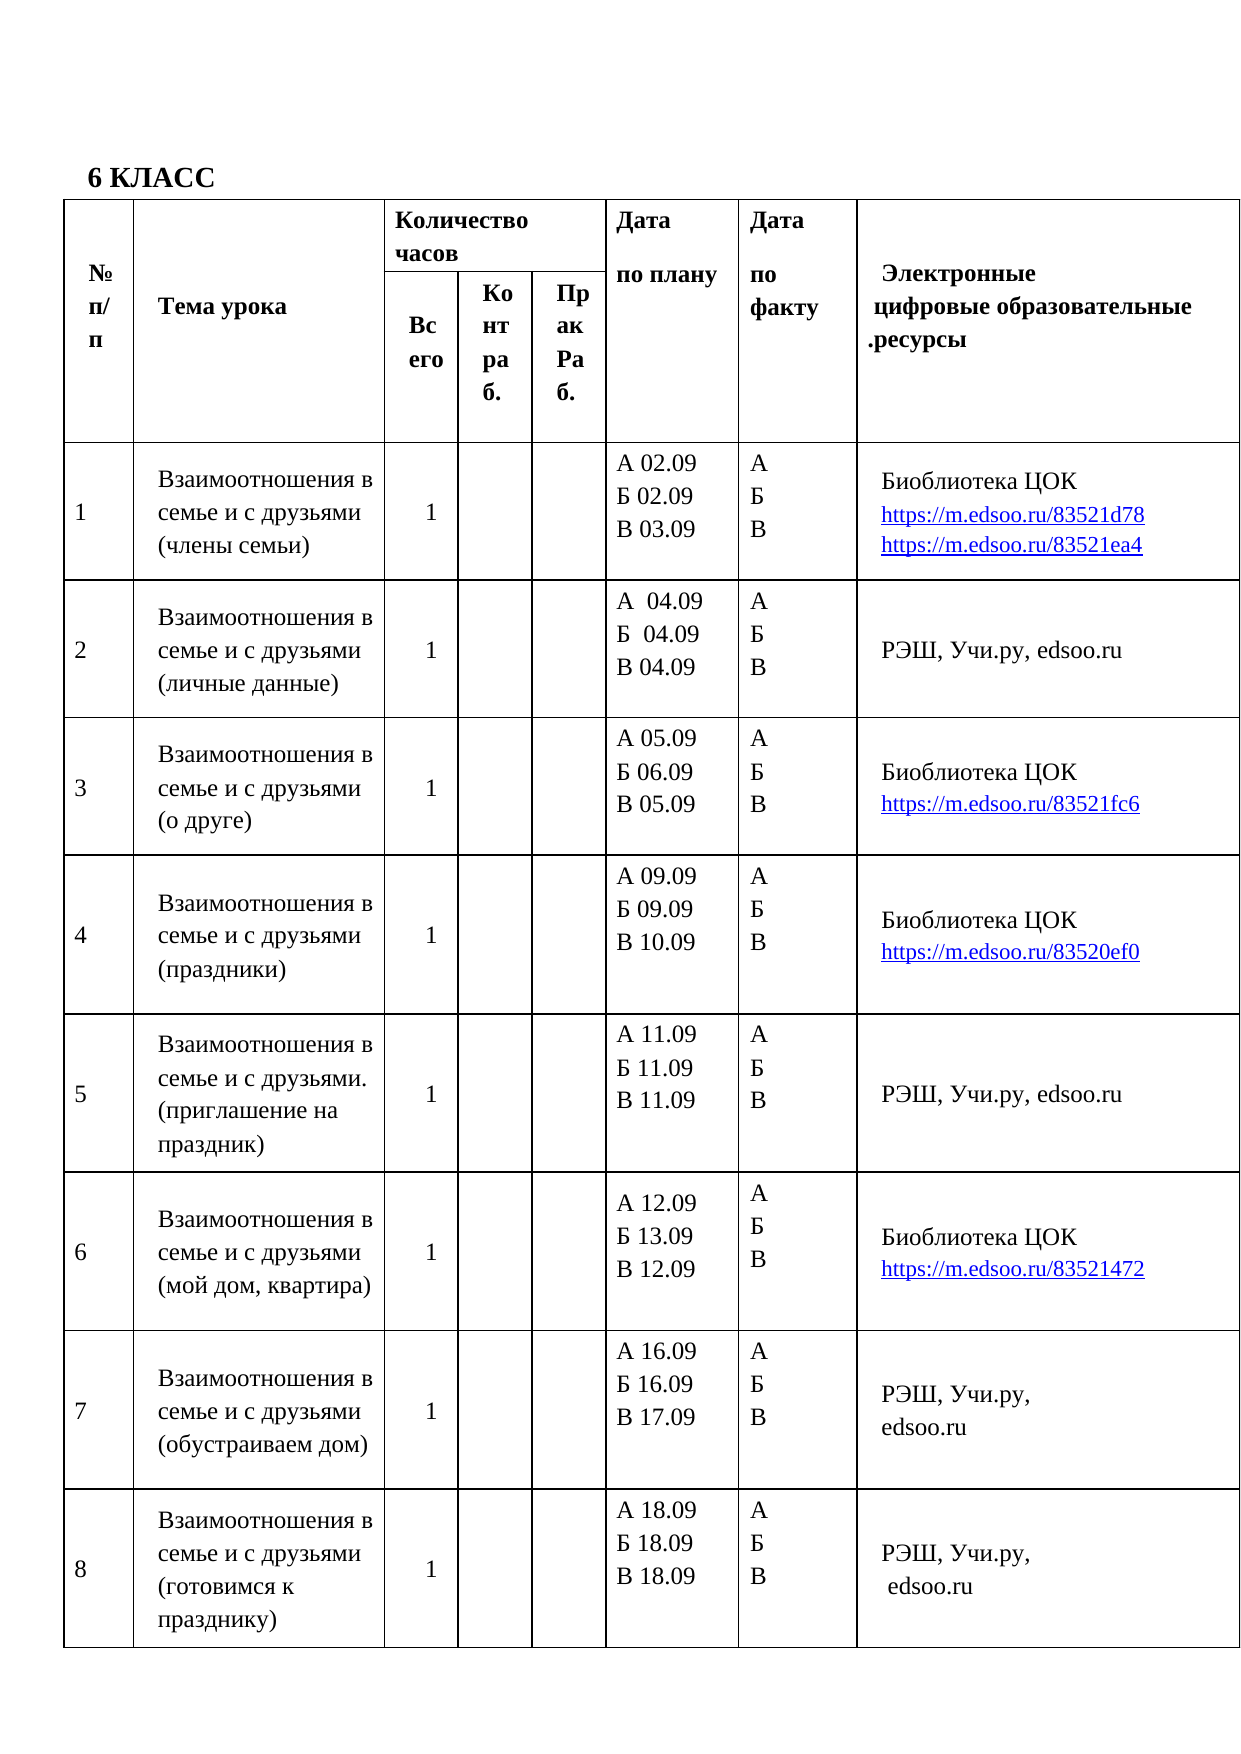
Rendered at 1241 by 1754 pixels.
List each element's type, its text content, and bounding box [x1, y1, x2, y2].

table_cell А Б В [739, 856, 856, 1013]
table_cell [459, 1490, 531, 1647]
table_cell А Б В [739, 1015, 856, 1171]
table_cell 1 [65, 443, 133, 579]
table_cell А 16.09 Б 16.09 В 17.09 [607, 1331, 738, 1488]
table_cell [459, 581, 531, 717]
table_cell А Б В [739, 1331, 856, 1488]
table_cell Контраб. [459, 272, 531, 442]
table_cell А Б В [739, 1490, 856, 1647]
table_cell 1 [385, 1173, 457, 1330]
table_cell 5 [65, 1015, 133, 1171]
table_cell Всего [385, 272, 457, 442]
table_header Количество часов [385, 200, 605, 271]
table_cell 1 [385, 1015, 457, 1171]
table_cell Биоблиотека ЦОК https://m.edsoo.ru/83521fc6 [858, 718, 1239, 854]
table_cell Взаимоотношения в семье и с друзьями (обустраиваем дом) [134, 1331, 384, 1488]
table_cell 1 [385, 581, 457, 717]
table_cell 2 [65, 581, 133, 717]
table_cell [533, 1173, 605, 1330]
table_cell 1 [385, 718, 457, 854]
table_cell А 12.09 Б 13.09 В 12.09 [607, 1173, 738, 1330]
table_cell Взаимоотношения в семье и с друзьями. (приглашение на праздник) [134, 1015, 384, 1171]
table_cell А Б В [739, 718, 856, 854]
table_header Дата по факту [739, 200, 856, 442]
text 6 КЛАСС [87, 160, 1165, 193]
table_cell 1 [385, 1490, 457, 1647]
table_cell Биоблиотека ЦОК https://m.edsoo.ru/83521d78 https://m.edsoo.ru/83521ea4 [858, 443, 1239, 579]
table_header Электронные цифровые образовательные .ресурсы [858, 200, 1239, 442]
table_cell [533, 443, 605, 579]
table_cell [533, 718, 605, 854]
table_cell РЭШ, Учи.ру, edsoo.ru [858, 1490, 1239, 1647]
table_cell А 02.09 Б 02.09 В 03.09 [607, 443, 738, 579]
table_cell [459, 1173, 531, 1330]
table_header Тема урока [134, 200, 384, 442]
table_cell Взаимоотношения в семье и с друзьями (о друге) [134, 718, 384, 854]
table_cell 1 [385, 443, 457, 579]
table_cell 1 [385, 1331, 457, 1488]
table_cell А 05.09 Б 06.09 В 05.09 [607, 718, 738, 854]
table_cell [533, 1015, 605, 1171]
table_cell 8 [65, 1490, 133, 1647]
table_cell [533, 581, 605, 717]
table_cell А Б В [739, 581, 856, 717]
table_cell Биоблиотека ЦОК https://m.edsoo.ru/83520ef0 [858, 856, 1239, 1013]
table_cell 7 [65, 1331, 133, 1488]
table_cell Взаимоотношения в семье и с друзьями (личные данные) [134, 581, 384, 717]
table_cell [459, 1331, 531, 1488]
table_cell Взаимоотношения в семье и с друзьями (члены семьи) [134, 443, 384, 579]
table_cell 4 [65, 856, 133, 1013]
table_cell Взаимоотношения в семье и с друзьями (готовимся к празднику) [134, 1490, 384, 1647]
table_cell [533, 856, 605, 1013]
table_cell А 11.09 Б 11.09 В 11.09 [607, 1015, 738, 1171]
table_cell [459, 856, 531, 1013]
table_cell А 18.09 Б 18.09 В 18.09 [607, 1490, 738, 1647]
table_cell А 09.09 Б 09.09 В 10.09 [607, 856, 738, 1013]
table_cell [459, 443, 531, 579]
table_cell 6 [65, 1173, 133, 1330]
table_cell Взаимоотношения в семье и с друзьями (мой дом, квартира) [134, 1173, 384, 1330]
table_header № п/п [65, 200, 133, 442]
table_cell [533, 1331, 605, 1488]
table_cell РЭШ, Учи.ру, edsoo.ru [858, 581, 1239, 717]
table_cell Биоблиотека ЦОК https://m.edsoo.ru/83521472 [858, 1173, 1239, 1330]
table_cell РЭШ, Учи.ру, edsoo.ru [858, 1015, 1239, 1171]
table_header Дата по плану [607, 200, 738, 442]
table_cell Прак Раб. [533, 272, 605, 442]
table_cell РЭШ, Учи.ру, edsoo.ru [858, 1331, 1239, 1488]
table_cell [459, 1015, 531, 1171]
table_cell 1 [385, 856, 457, 1013]
table_cell [459, 718, 531, 854]
table_cell А Б В [739, 1173, 856, 1330]
table_cell А Б В [739, 443, 856, 579]
table_cell 3 [65, 718, 133, 854]
table_cell А 04.09 Б 04.09 В 04.09 [607, 581, 738, 717]
table_cell Взаимоотношения в семье и с друзьями (праздники) [134, 856, 384, 1013]
table_cell [533, 1490, 605, 1647]
